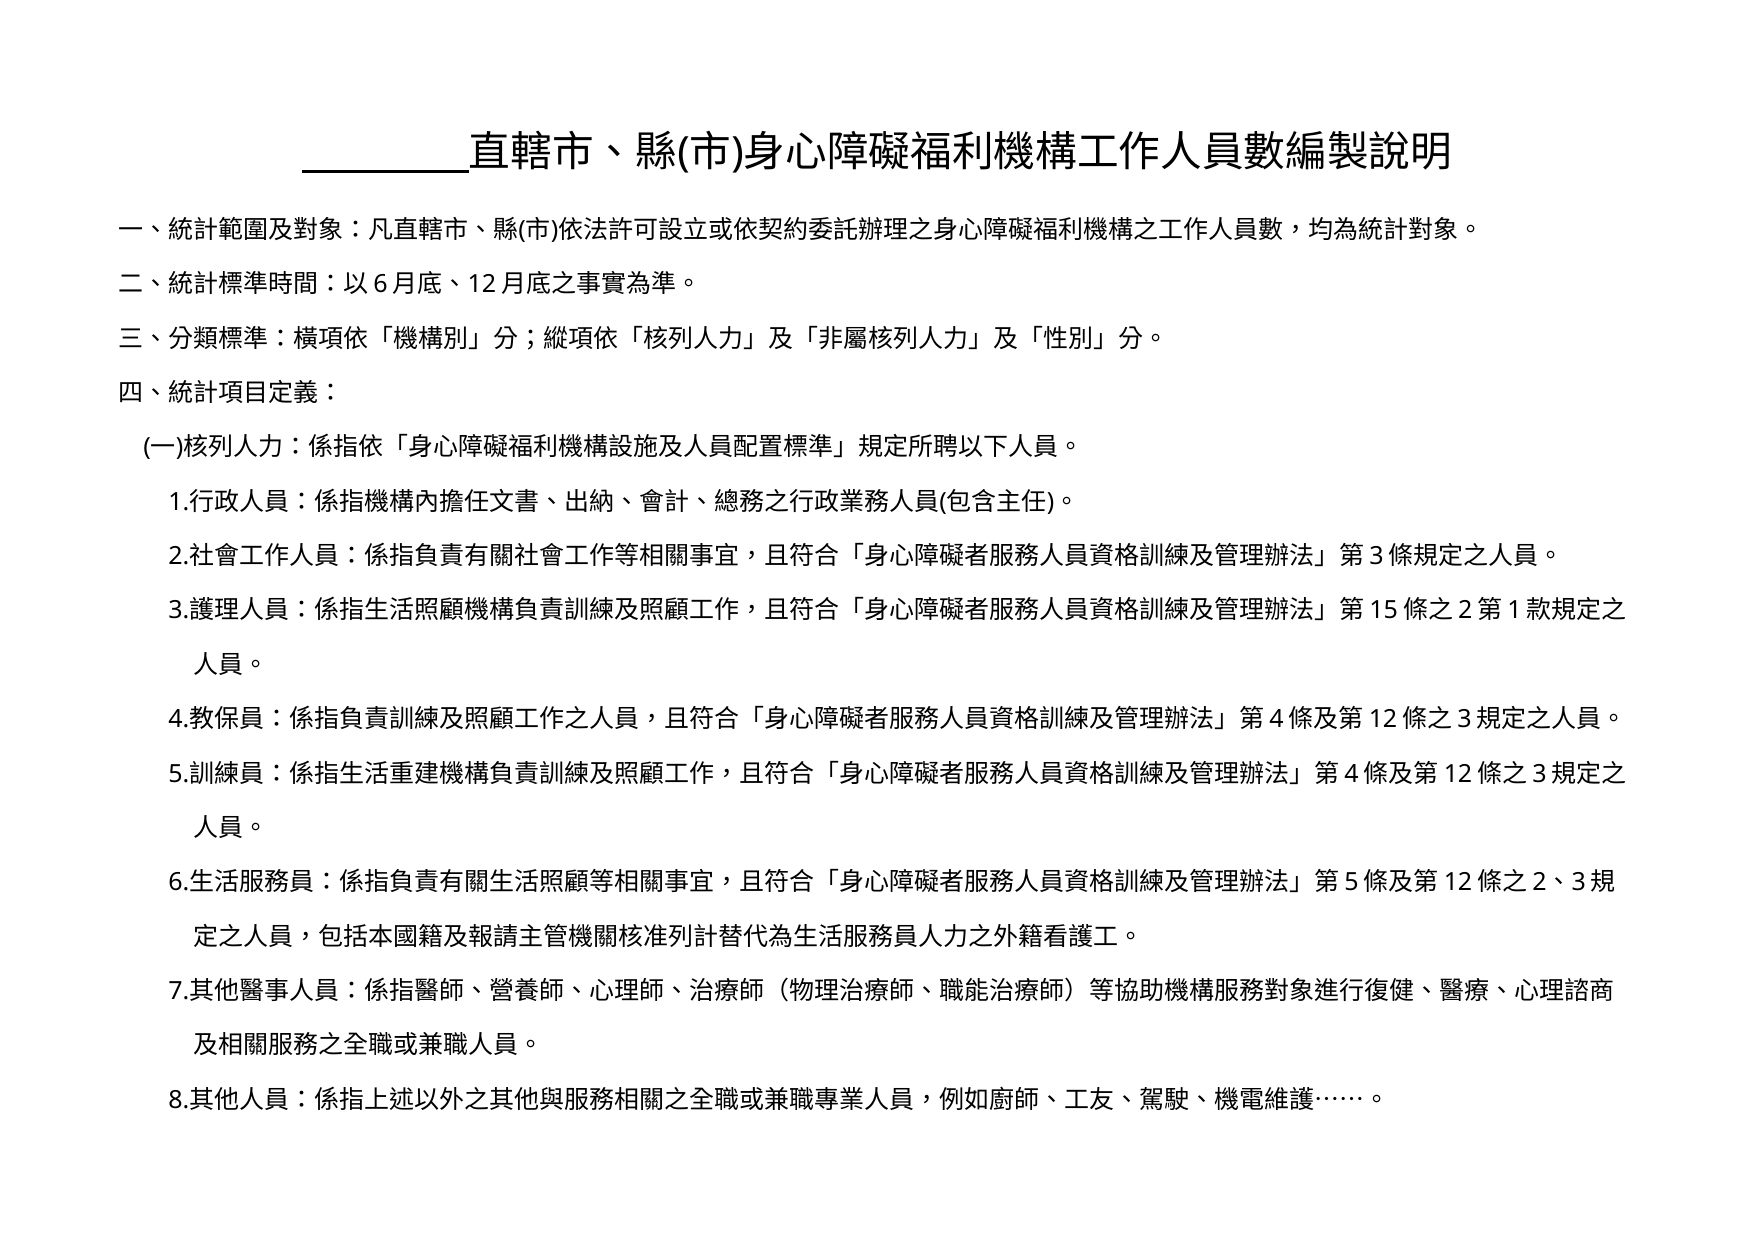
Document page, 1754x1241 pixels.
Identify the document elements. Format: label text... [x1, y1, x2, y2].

text 2.社會工作人員：係指負責有關社會工作等相關事宜，且符合「身心障礙者服務人員資格訓練及管理辦法」第3條規定之人員。 [168, 536, 1636, 572]
text 6.生活服務員：係指負責有關生活照顧等相關事宜，且符合「身心障礙者服務人員資格訓練及管理辦法」第5條及第12條之2、3規定之人員，包括本國籍及報請主管機關核准列計替代為生活服務員人力之外籍看護工。 [168, 862, 1636, 952]
text 4.教保員：係指負責訓練及照顧工作之人員，且符合「身心障礙者服務人員資格訓練及管理辦法」第4條及第12條之3規定之人員。 [168, 699, 1636, 735]
text 7.其他醫事人員：係指醫師、營養師、心理師、治療師（物理治療師、職能治療師）等協助機構服務對象進行復健、醫療、心理諮商及相關服務之全職或兼職人員。 [168, 971, 1636, 1061]
text 8.其他人員：係指上述以外之其他與服務相關之全職或兼職專業人員，例如廚師、工友、駕駛、機電維護……。 [168, 1079, 1636, 1116]
text 一、統計範圍及對象：凡直轄市、縣(市)依法許可設立或依契約委託辦理之身心障礙福利機構之工作人員數，均為統計對象。 [118, 209, 1636, 246]
text 二、統計標準時間：以6月底、12月底之事實為準。 [118, 264, 1636, 300]
text 四、統計項目定義： [118, 372, 1636, 409]
text (一)核列人力：係指依「身心障礙福利機構設施及人員配置標準」規定所聘以下人員。 [143, 427, 1636, 463]
text 5.訓練員：係指生活重建機構負責訓練及照顧工作，且符合「身心障礙者服務人員資格訓練及管理辦法」第4條及第12條之3規定之人員。 [168, 753, 1636, 844]
text 三、分類標準：橫項依「機構別」分；縱項依「核列人力」及「非屬核列人力」及「性別」分。 [118, 318, 1636, 354]
text 1.行政人員：係指機構內擔任文書、出納、會計、總務之行政業務人員(包含主任)。 [168, 481, 1636, 517]
text 3.護理人員：係指生活照顧機構負責訓練及照顧工作，且符合「身心障礙者服務人員資格訓練及管理辦法」第15條之2第1款規定之人員。 [168, 590, 1636, 681]
text 直轄市、縣(市)身心障礙福利機構工作人員數編製說明 [118, 118, 1636, 179]
